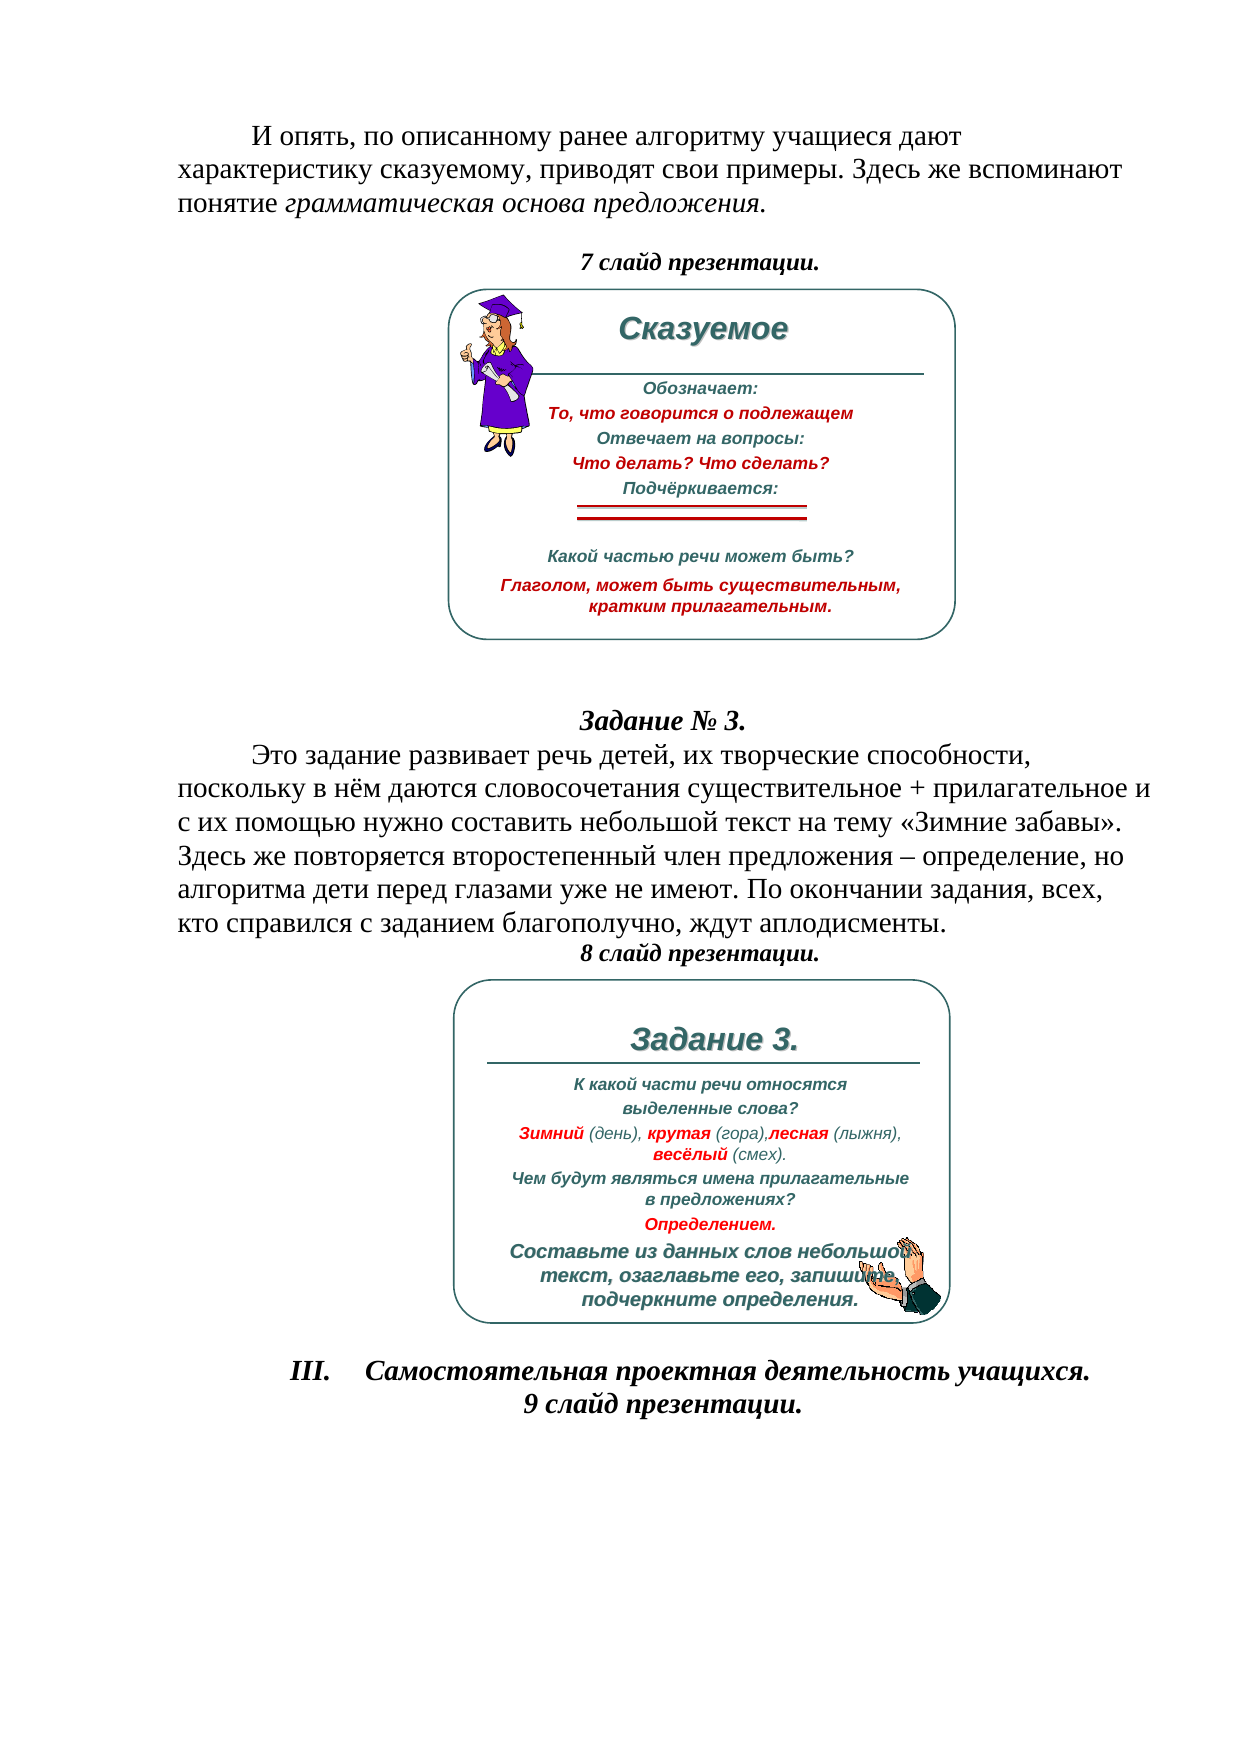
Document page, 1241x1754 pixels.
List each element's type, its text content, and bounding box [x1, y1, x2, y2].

text 9 слайд презентации. [177, 1387, 1152, 1420]
text Задание № 3. [177, 703, 1152, 737]
list Самостоятельная проектная деятельность учащихся. [290, 1353, 1152, 1387]
text Это задание развивает речь детей, их творческие способности, поскольку в нём даются словосочетания существительное + прилагательное и с их помощью нужно составить небольшой текст на тему «Зимние забавы». Здесь же повторяется второстепенный член предложения – определение, но алгоритма дети перед глазами уже не имеют. По окончании задания, всех, кто справился с заданием благополучно, ждут аплодисменты. [177, 737, 1152, 938]
text 7 слайд презентации. [177, 247, 1152, 276]
text 8 слайд презентации. [177, 938, 1152, 967]
text И опять, по описанному ранее алгоритму учащиеся дают характеристику сказуемому, приводят свои примеры. Здесь же вспоминают понятие грамматическая основа предложения. [177, 118, 1152, 219]
